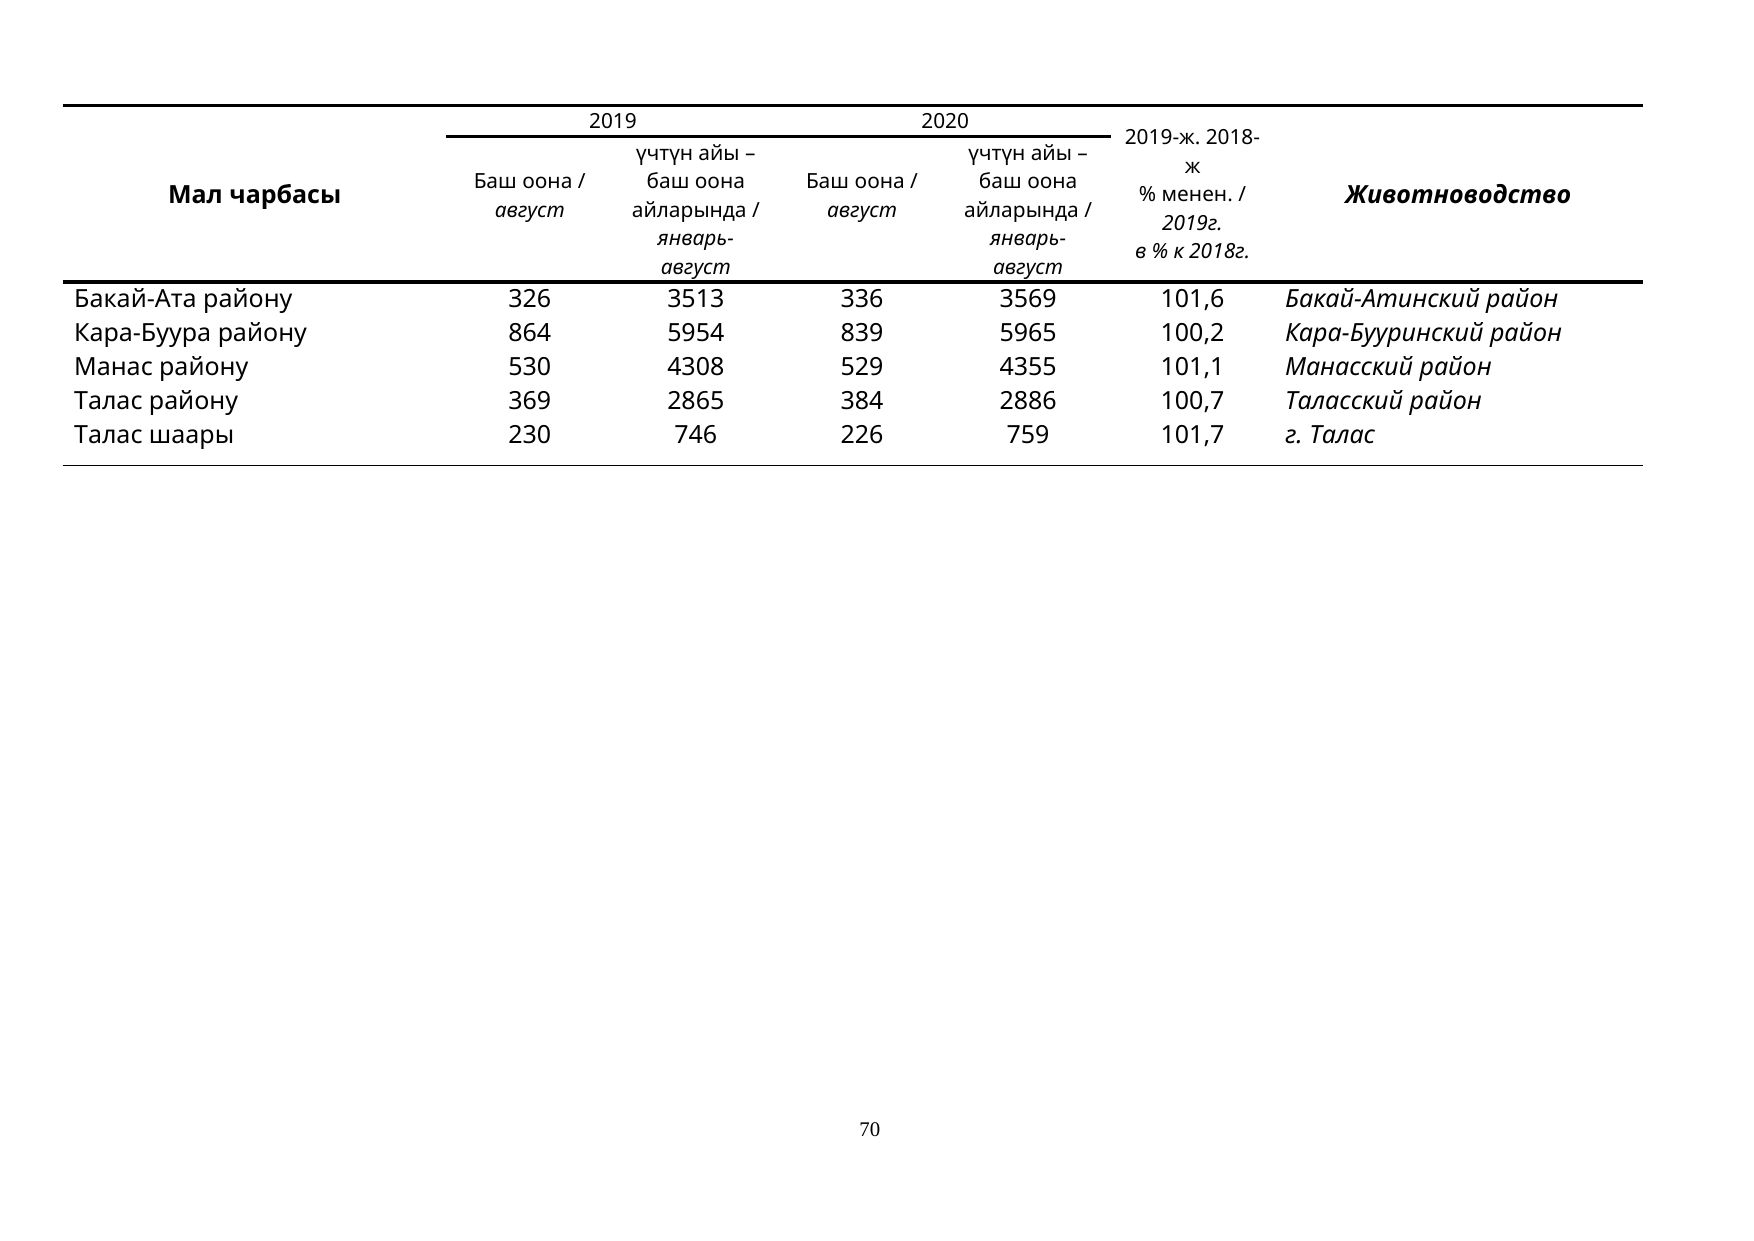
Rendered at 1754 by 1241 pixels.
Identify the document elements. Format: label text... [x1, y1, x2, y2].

table_cell Баш оона / август [446, 138, 612, 280]
table_cell 3569 [945, 284, 1111, 314]
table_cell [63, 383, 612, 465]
table_cell 3513 [613, 284, 779, 314]
table_header Животноводство [1274, 107, 1643, 280]
table_header 2019-ж. 2018-ж % менен. / 2019г. в % к 2018г. [1111, 107, 1273, 280]
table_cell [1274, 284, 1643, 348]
table_header Мал чарбасы [63, 107, 446, 280]
table_header 2019 [446, 107, 779, 135]
table_cell 336 [779, 284, 945, 314]
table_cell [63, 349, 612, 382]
table_cell Бакай-Ата району [63, 284, 446, 314]
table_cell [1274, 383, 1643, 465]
table_cell үчтүн айы – баш оона айларында / январь-август [613, 138, 779, 280]
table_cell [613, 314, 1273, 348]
table_cell Баш оона / август [779, 138, 945, 280]
table_header 2020 [779, 107, 1111, 135]
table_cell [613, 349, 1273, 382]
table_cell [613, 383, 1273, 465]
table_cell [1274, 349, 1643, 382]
table_cell 101,6 [1111, 284, 1273, 314]
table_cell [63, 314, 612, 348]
table_cell үчтүн айы – баш оона айларында / январь-август [945, 138, 1111, 280]
table_cell 326 [446, 284, 612, 314]
